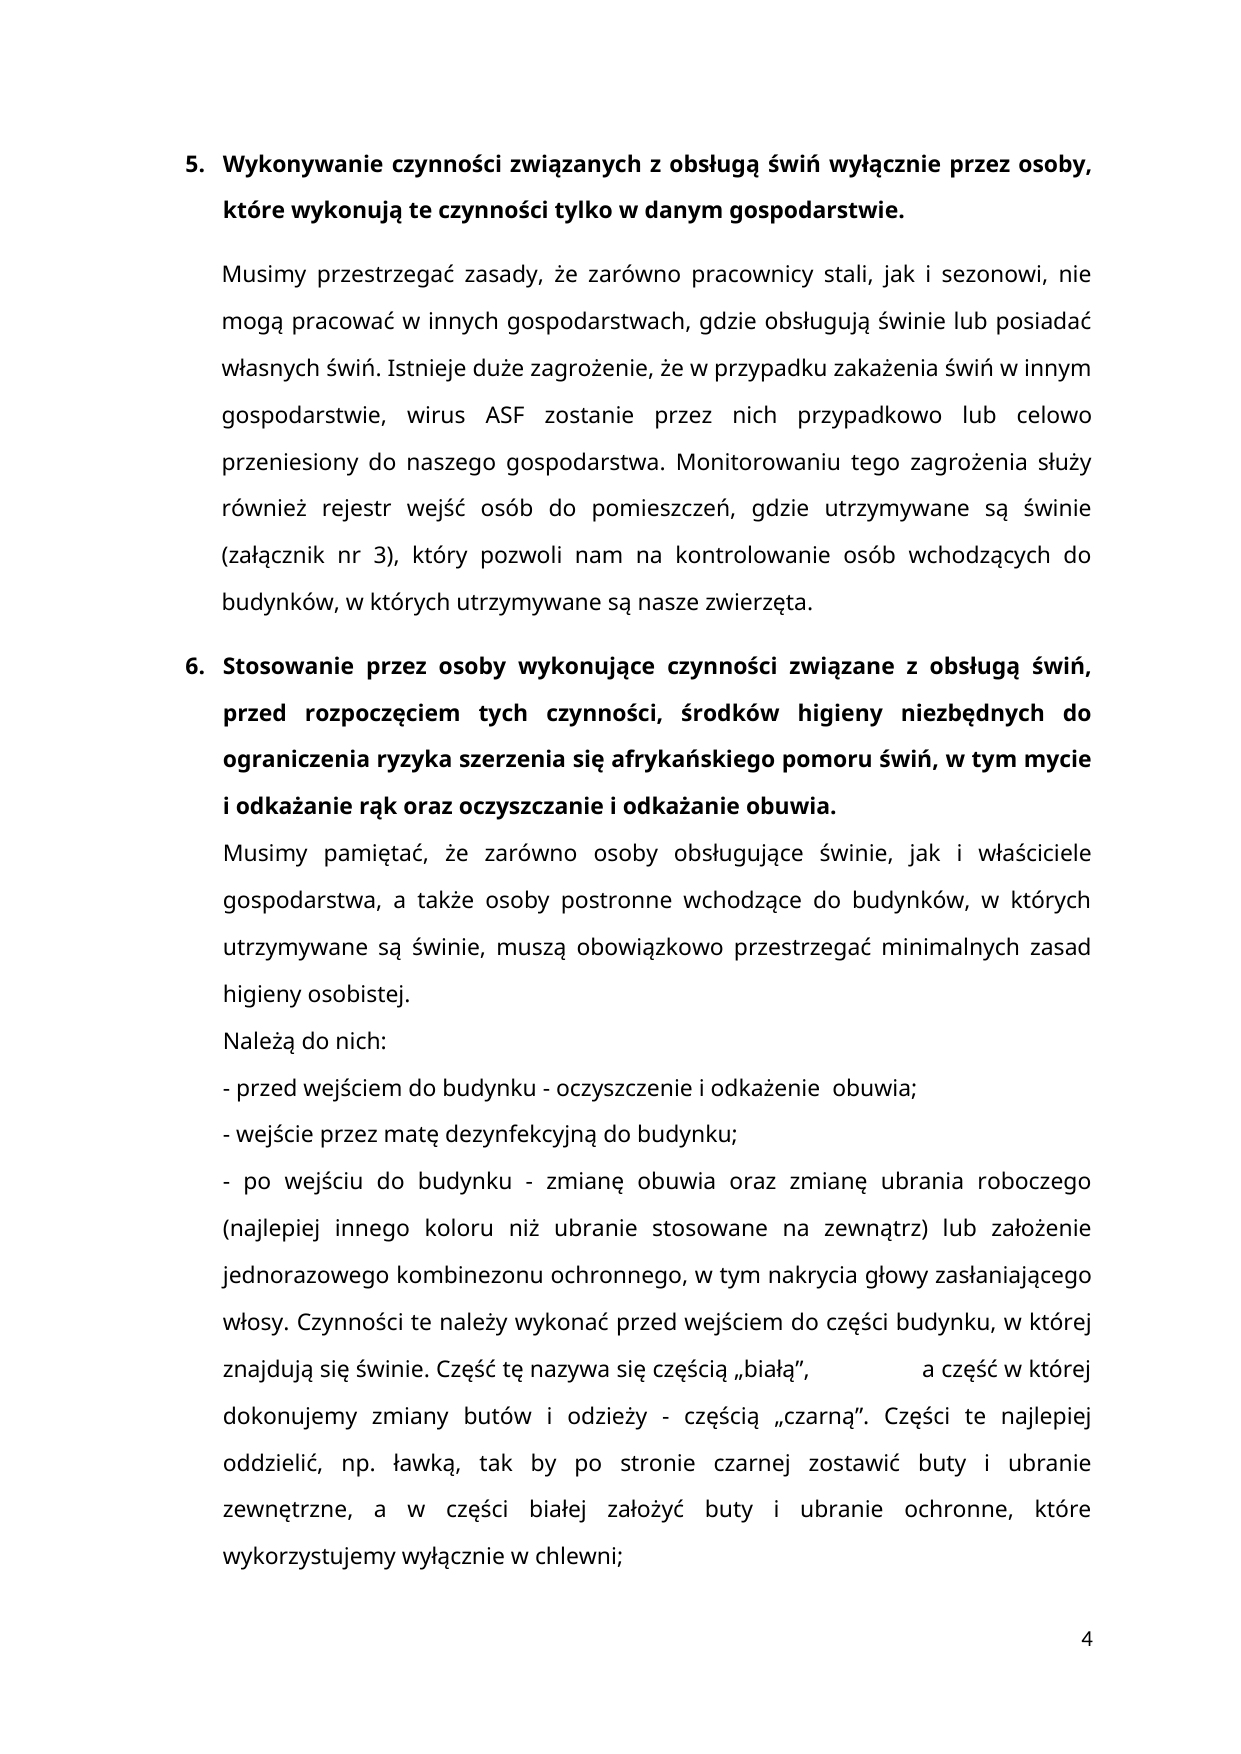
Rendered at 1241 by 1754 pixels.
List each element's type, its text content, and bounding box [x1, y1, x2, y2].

list - przed wejściem do budynku - oczyszczenie i odkażenie obuwia; [223, 1072, 1093, 1103]
list Musimy pamiętać, że zarówno osoby obsługujące świnie, jak i właściciele gospodarstwa, a także osoby postronne wchodzące do budynków, w których utrzymywane są świnie, muszą obowiązkowo przestrzegać minimalnych zasad higieny osobistej. [223, 837, 1093, 1009]
list Należą do nich: [223, 1025, 1093, 1056]
text Musimy przestrzegać zasady, że zarówno pracownicy stali, jak i sezonowi, nie mogą pracować w innych gospodarstwach, gdzie obsługują świnie lub posiadać własnych świń. Istnieje duże zagrożenie, że w przypadku zakażenia świń w innym gospodarstwie, wirus ASF zostanie przez nich przypadkowo lub celowo przeniesiony do naszego gospodarstwa. Monitorowaniu tego zagrożenia służy również rejestr wejść osób do pomieszczeń, gdzie utrzymywane są świnie (załącznik nr 3), który pozwoli nam na kontrolowanie osób wchodzących do budynków, w których utrzymywane są nasze zwierzęta. [221, 258, 1093, 617]
list - wejście przez matę dezynfekcyjną do budynku; [223, 1118, 1093, 1150]
list Stosowanie przez osoby wykonujące czynności związane z obsługą świń, przed rozpoczęciem tych czynności, środków higieny niezbędnych do ograniczenia ryzyka szerzenia się afrykańskiego pomoru świń, w tym mycie i odkażanie rąk oraz oczyszczanie i odkażanie obuwia. [185, 650, 1093, 822]
list Wykonywanie czynności związanych z obsługą świń wyłącznie przez osoby, które wykonują te czynności tylko w danym gospodarstwie. [185, 148, 1093, 226]
list - po wejściu do budynku - zmianę obuwia oraz zmianę ubrania roboczego (najlepiej innego koloru niż ubranie stosowane na zewnątrz) lub założenie jednorazowego kombinezonu ochronnego, w tym nakrycia głowy zasłaniającego włosy. Czynności te należy wykonać przed wejściem do części budynku, w której znajdują się świnie. Część tę nazywa się częścią „białą”, a część w której dokonujemy zmiany butów i odzieży - częścią „czarną”. Części te najlepiej oddzielić, np. ławką, tak by po stronie czarnej zostawić buty i ubranie zewnętrzne, a w części białej założyć buty i ubranie ochronne, które wykorzystujemy wyłącznie w chlewni; [223, 1165, 1093, 1572]
